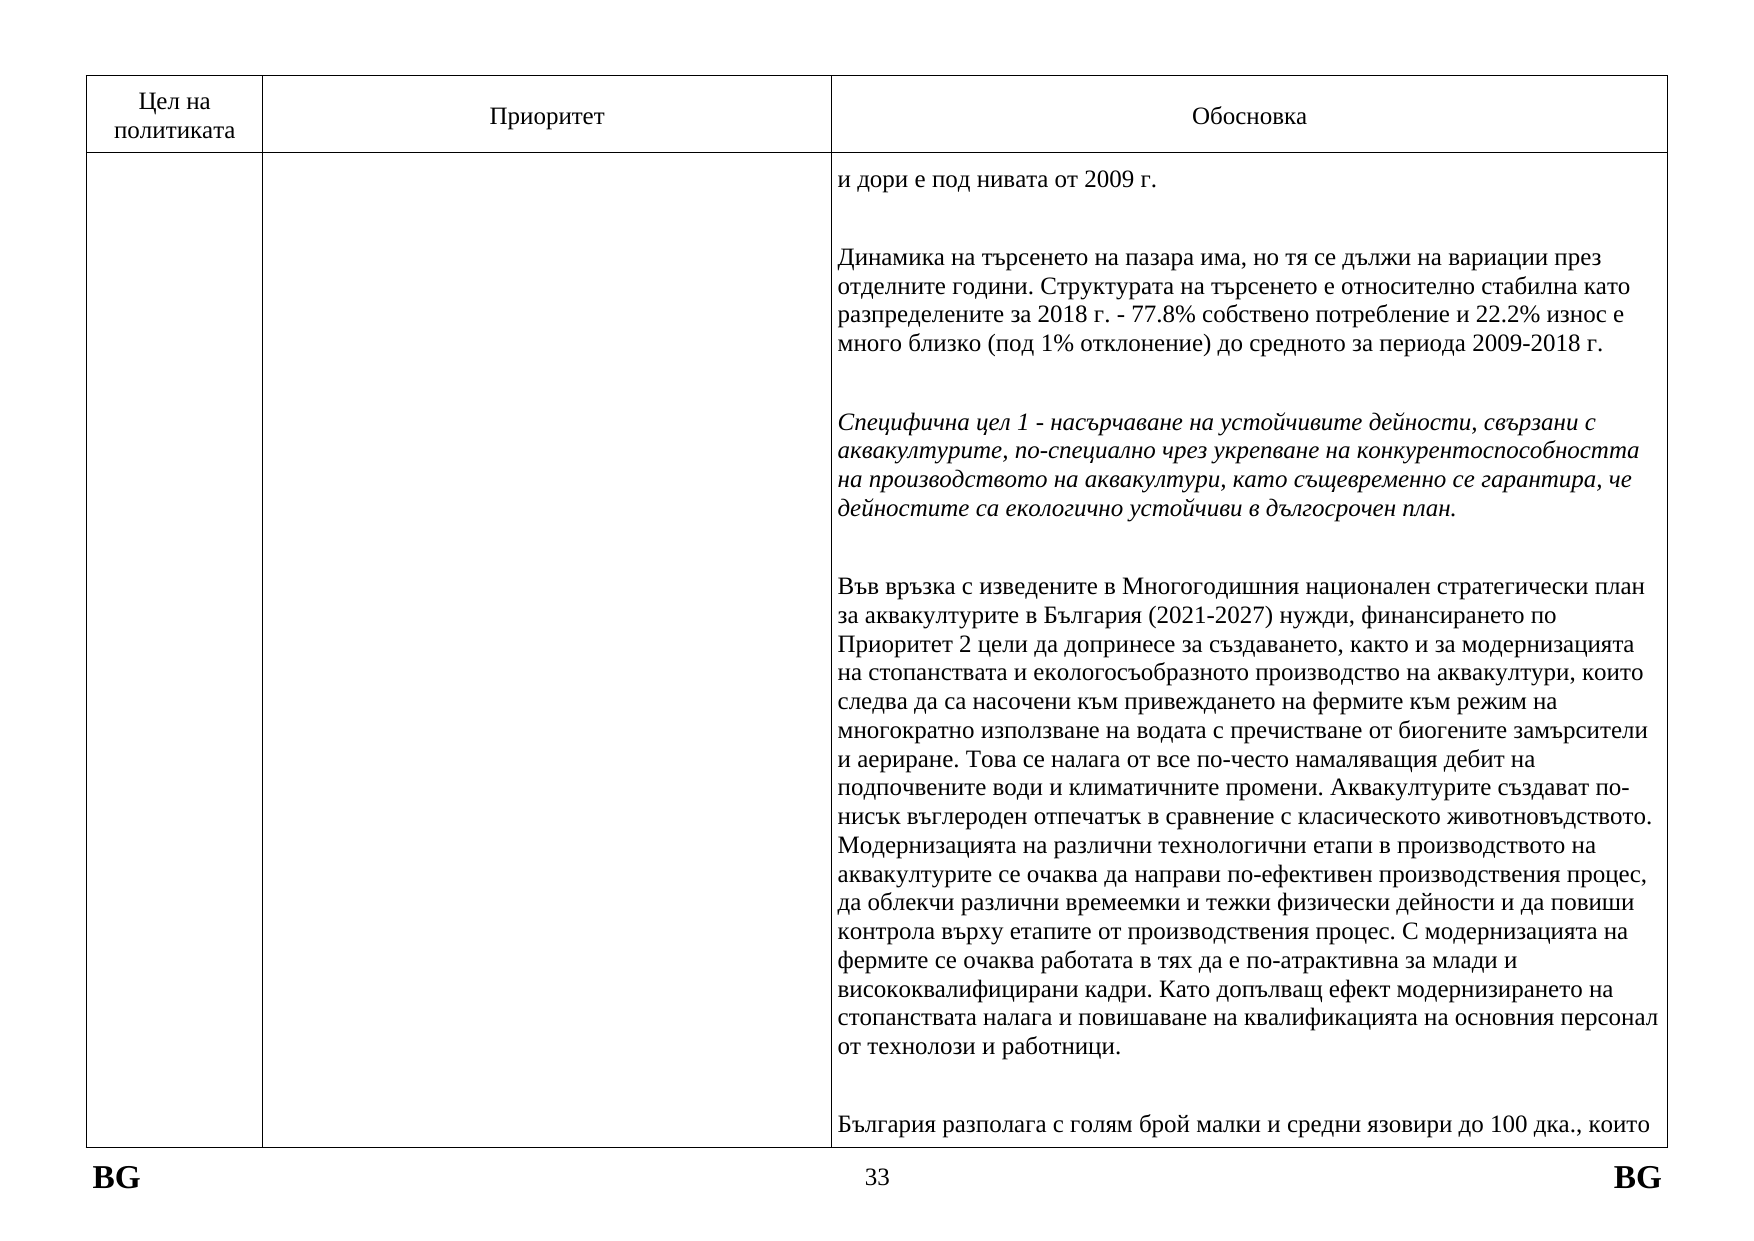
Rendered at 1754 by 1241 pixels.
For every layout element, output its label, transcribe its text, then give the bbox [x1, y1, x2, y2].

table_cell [263, 153, 831, 1147]
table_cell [87, 153, 262, 1147]
table_header [notranslate]Приоритет[/notranslate] [263, 76, 831, 152]
table_header [notranslate]Обосновка[/notranslate] [832, 76, 1667, 152]
table_header [notranslate]Цел на политиката[/notranslate] [87, 76, 262, 152]
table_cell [832, 153, 1667, 1147]
